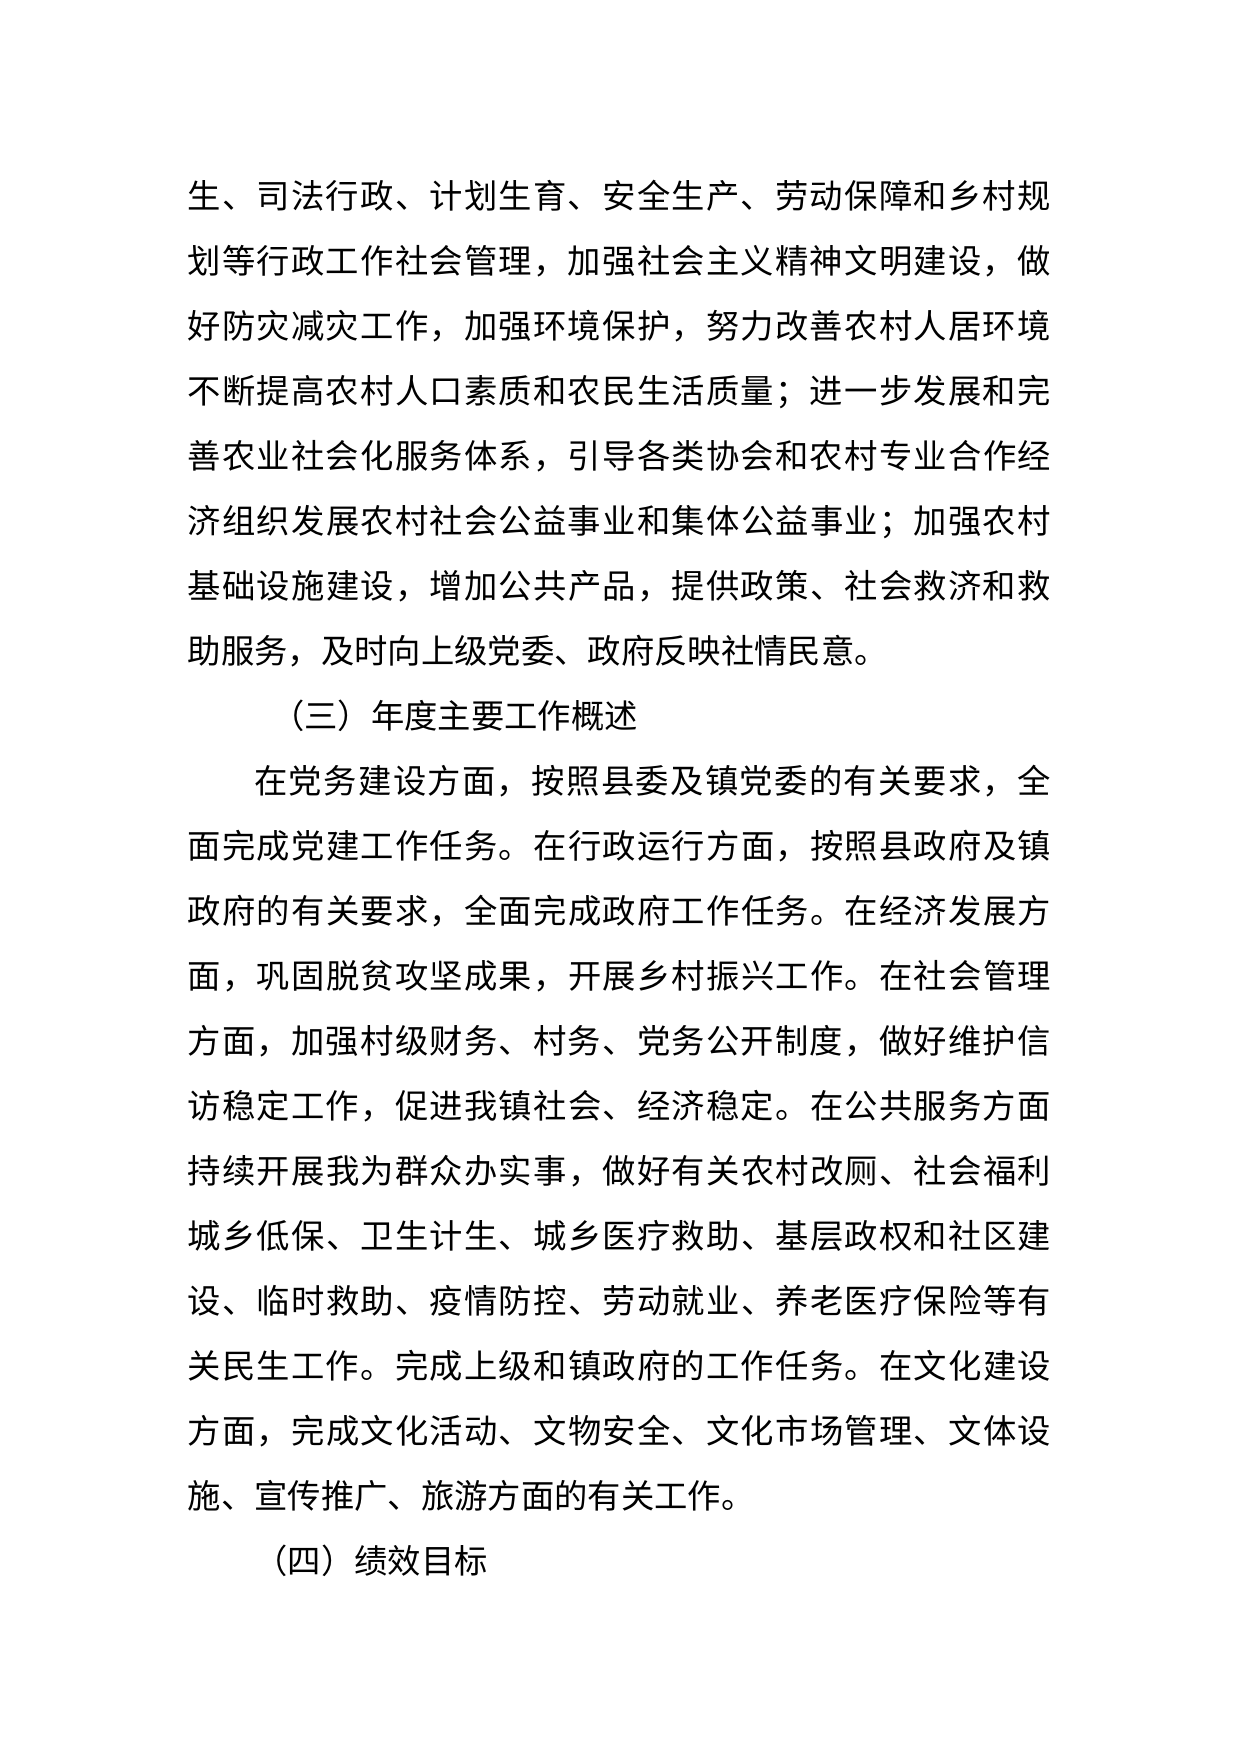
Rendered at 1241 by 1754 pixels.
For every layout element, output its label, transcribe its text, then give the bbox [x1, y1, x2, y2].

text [187, 162, 1053, 682]
text 在党务建设方面，按照县委及镇党委的有关要求，全面完成党建工作任务。在行政运行方面，按照县政府及镇政府的有关要求，全面完成政府工作任务。在经济发展方面，巩固脱贫攻坚成果，开展乡村振兴工作。在社会管理方面，加强村级财务、村务、党务公开制度，做好维护信访稳定工作，促进我镇社会、经济稳定。在公共服务方面，持续开展我为群众办实事，做好有关农村改厕、社会福利、城乡低保、卫生计生、城乡医疗救助、基层政权和社区建设、临时救助、疫情防控、劳动就业、养老医疗保险等有关民生工作。完成上级和镇政府的工作任务。在文化建设方面，完成文化活动、文物安全、文化市场管理、文体设施、宣传推广、旅游方面的有关工作。 [187, 747, 1053, 1527]
list （四）绩效目标 [187, 1527, 1053, 1592]
text （三）年度主要工作概述 [187, 682, 1053, 747]
